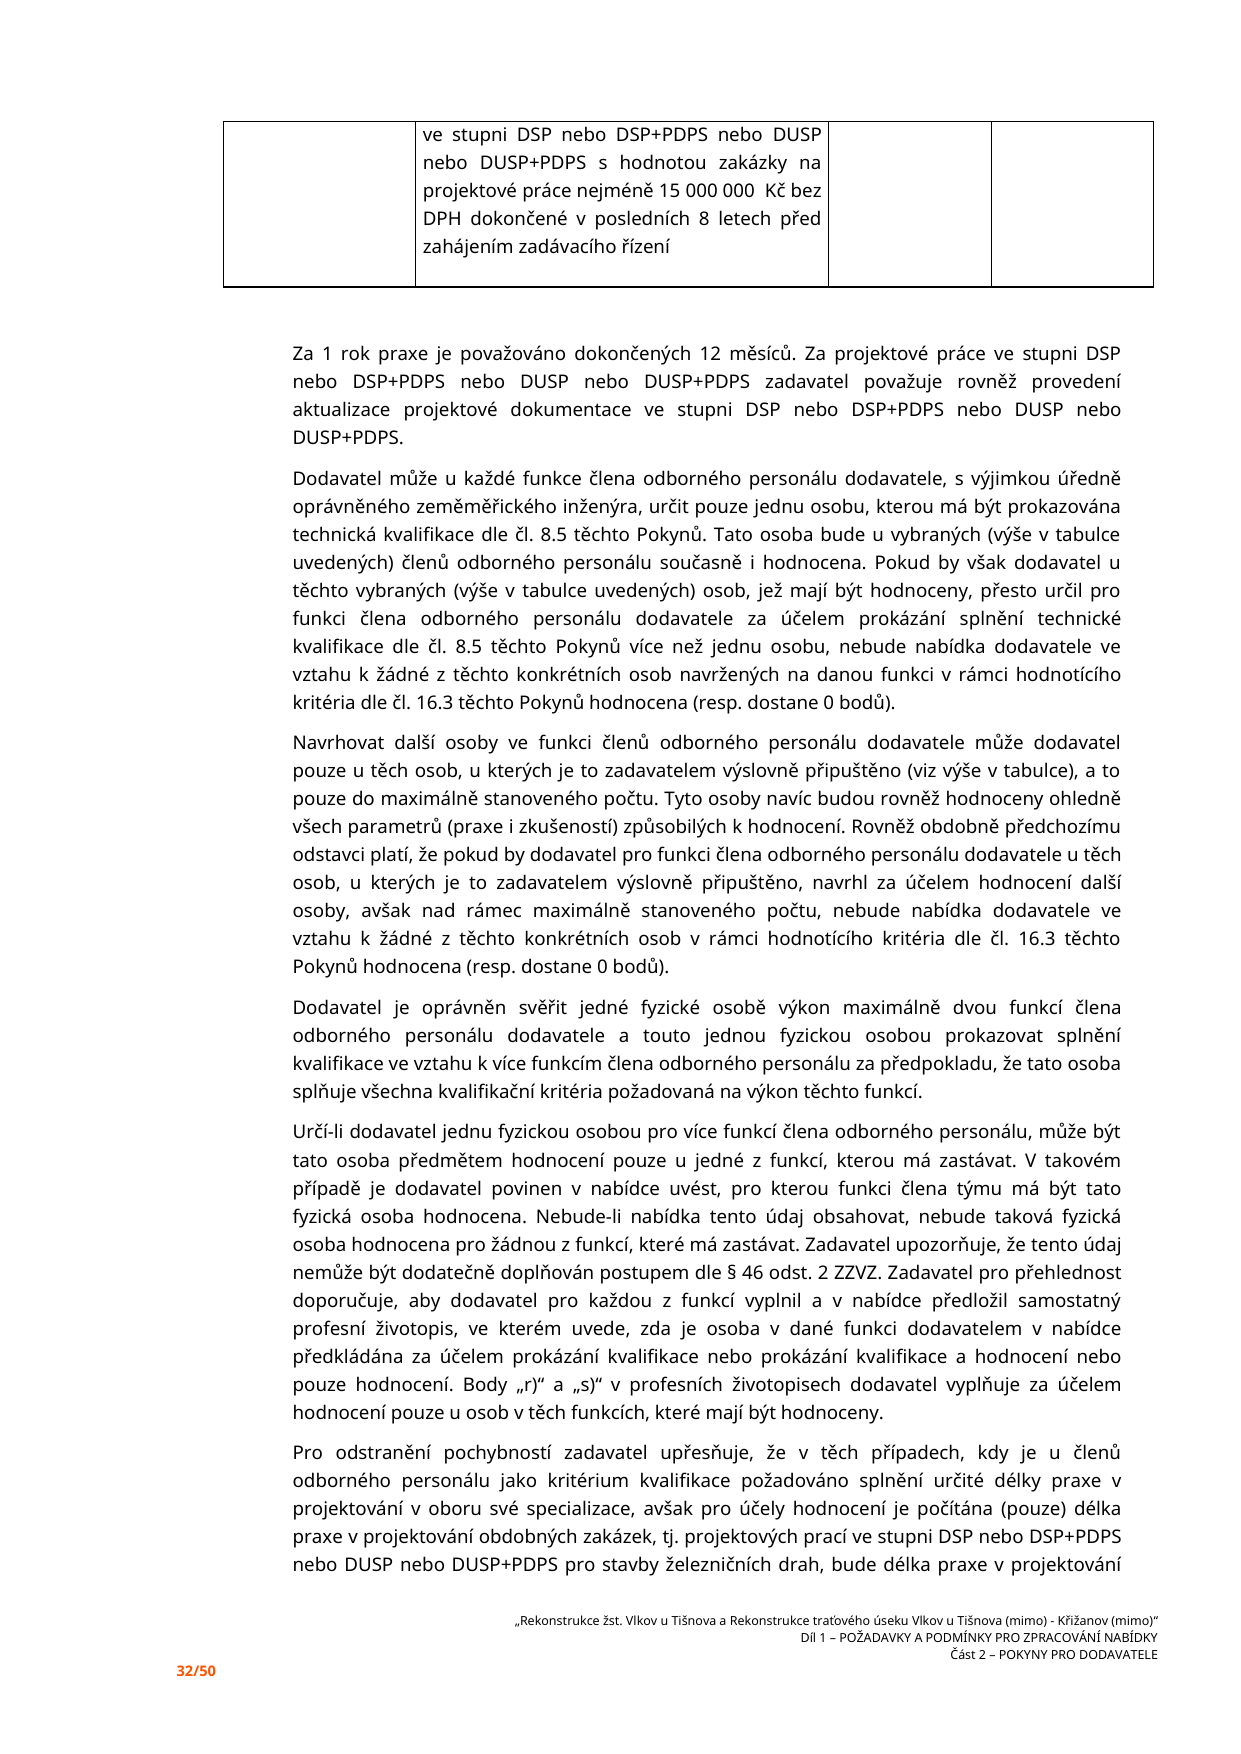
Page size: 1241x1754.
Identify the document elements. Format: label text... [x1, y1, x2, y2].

list Určí-li dodavatel jednu fyzickou osobou pro více funkcí člena odborného personálu, může být tato osoba předmětem hodnocení pouze u jedné z funkcí, kterou má zastávat. V takovém případě je dodavatel povinen v nabídce uvést, pro kterou funkci člena týmu má být tato fyzická osoba hodnocena. Nebude-li nabídka tento údaj obsahovat, nebude taková fyzická osoba hodnocena pro žádnou z funkcí, které má zastávat. Zadavatel upozorňuje, že tento údaj nemůže být dodatečně doplňován postupem dle § 46 odst. 2 ZZVZ. Zadavatel pro přehlednost doporučuje, aby dodavatel pro každou z funkcí vyplnil a v nabídce předložil samostatný profesní životopis, ve kterém uvede, zda je osoba v dané funkci dodavatelem v nabídce předkládána za účelem prokázání kvalifikace nebo prokázání kvalifikace a hodnocení nebo pouze hodnocení. Body „r)“ a „s)“ v profesních životopisech dodavatel vyplňuje za účelem hodnocení pouze u osob v těch funkcích, které mají být hodnoceny. [292, 1119, 1122, 1424]
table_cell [829, 122, 991, 286]
list Za 1 rok praxe je považováno dokončených 12 měsíců. Za projektové práce ve stupni DSP nebo DSP+PDPS nebo DUSP nebo DUSP+PDPS zadavatel považuje rovněž provedení aktualizace projektové dokumentace ve stupni DSP nebo DSP+PDPS nebo DUSP nebo DUSP+PDPS. [292, 340, 1122, 450]
list Dodavatel může u každé funkce člena odborného personálu dodavatele, s výjimkou úředně oprávněného zeměměřického inženýra, určit pouze jednu osobu, kterou má být prokazována technická kvalifikace dle čl. 8.5 těchto Pokynů. Tato osoba bude u vybraných (výše v tabulce uvedených) členů odborného personálu současně i hodnocena. Pokud by však dodavatel u těchto vybraných (výše v tabulce uvedených) osob, jež mají být hodnoceny, přesto určil pro funkci člena odborného personálu dodavatele za účelem prokázání splnění technické kvalifikace dle čl. 8.5 těchto Pokynů více než jednu osobu, nebude nabídka dodavatele ve vztahu k žádné z těchto konkrétních osob navržených na danou funkci v rámci hodnotícího kritéria dle čl. 16.3 těchto Pokynů hodnocena (resp. dostane 0 bodů). [292, 465, 1122, 714]
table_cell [416, 122, 828, 286]
list Navrhovat další osoby ve funkci členů odborného personálu dodavatele může dodavatel pouze u těch osob, u kterých je to zadavatelem výslovně připuštěno (viz výše v tabulce), a to pouze do maximálně stanoveného počtu. Tyto osoby navíc budou rovněž hodnoceny ohledně všech parametrů (praxe i zkušeností) způsobilých k hodnocení. Rovněž obdobně předchozímu odstavci platí, že pokud by dodavatel pro funkci člena odborného personálu dodavatele u těch osob, u kterých je to zadavatelem výslovně připuštěno, navrhl za účelem hodnocení další osoby, avšak nad rámec maximálně stanoveného počtu, nebude nabídka dodavatele ve vztahu k žádné z těchto konkrétních osob v rámci hodnotícího kritéria dle čl. 16.3 těchto Pokynů hodnocena (resp. dostane 0 bodů). [292, 729, 1122, 979]
table_cell 5 [992, 122, 1153, 286]
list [292, 1439, 1122, 1577]
list Dodavatel je oprávněn svěřit jedné fyzické osobě výkon maximálně dvou funkcí člena odborného personálu dodavatele a touto jednou fyzickou osobou prokazovat splnění kvalifikace ve vztahu k více funkcím člena odborného personálu za předpokladu, že tato osoba splňuje všechna kvalifikační kritéria požadovaná na výkon těchto funkcí. [292, 994, 1122, 1104]
